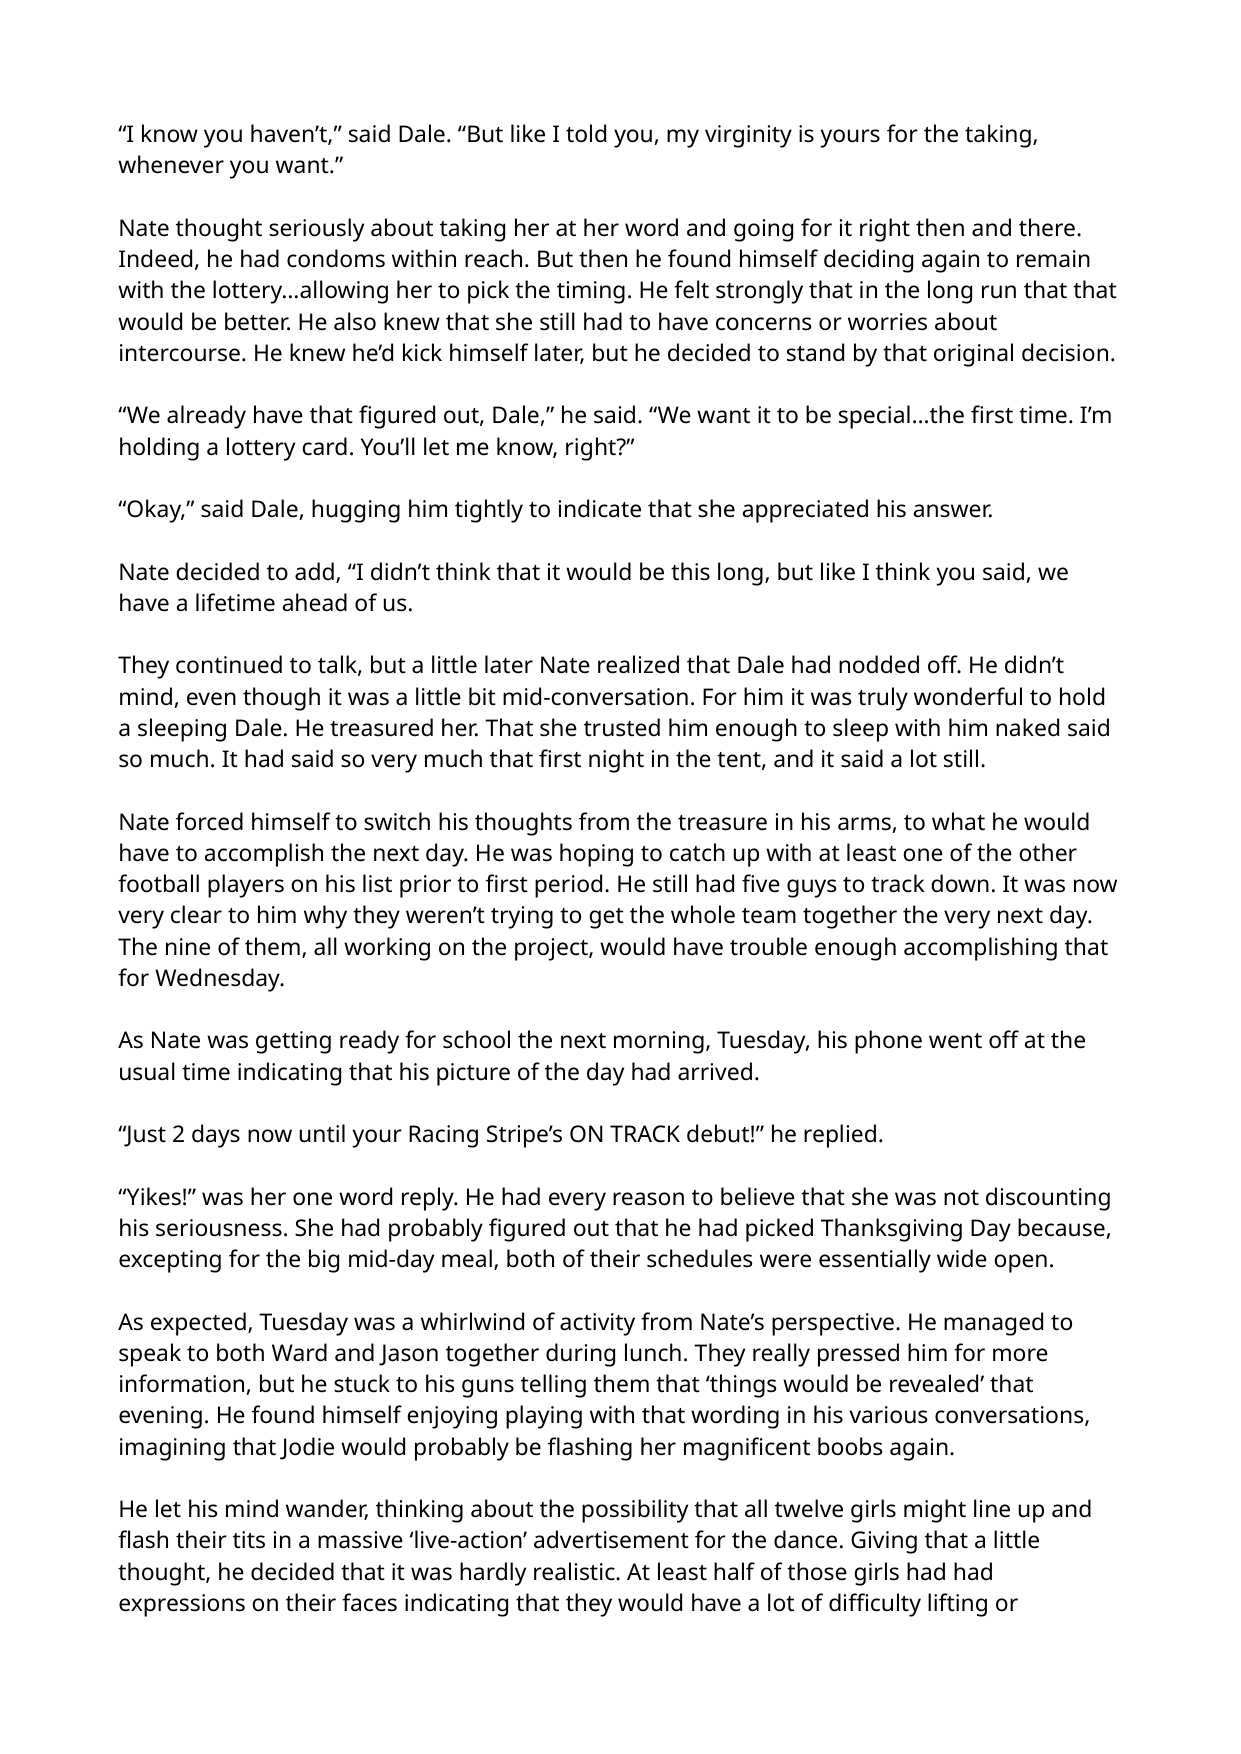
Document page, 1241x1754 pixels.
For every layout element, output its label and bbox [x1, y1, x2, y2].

text [118, 118, 1122, 1618]
